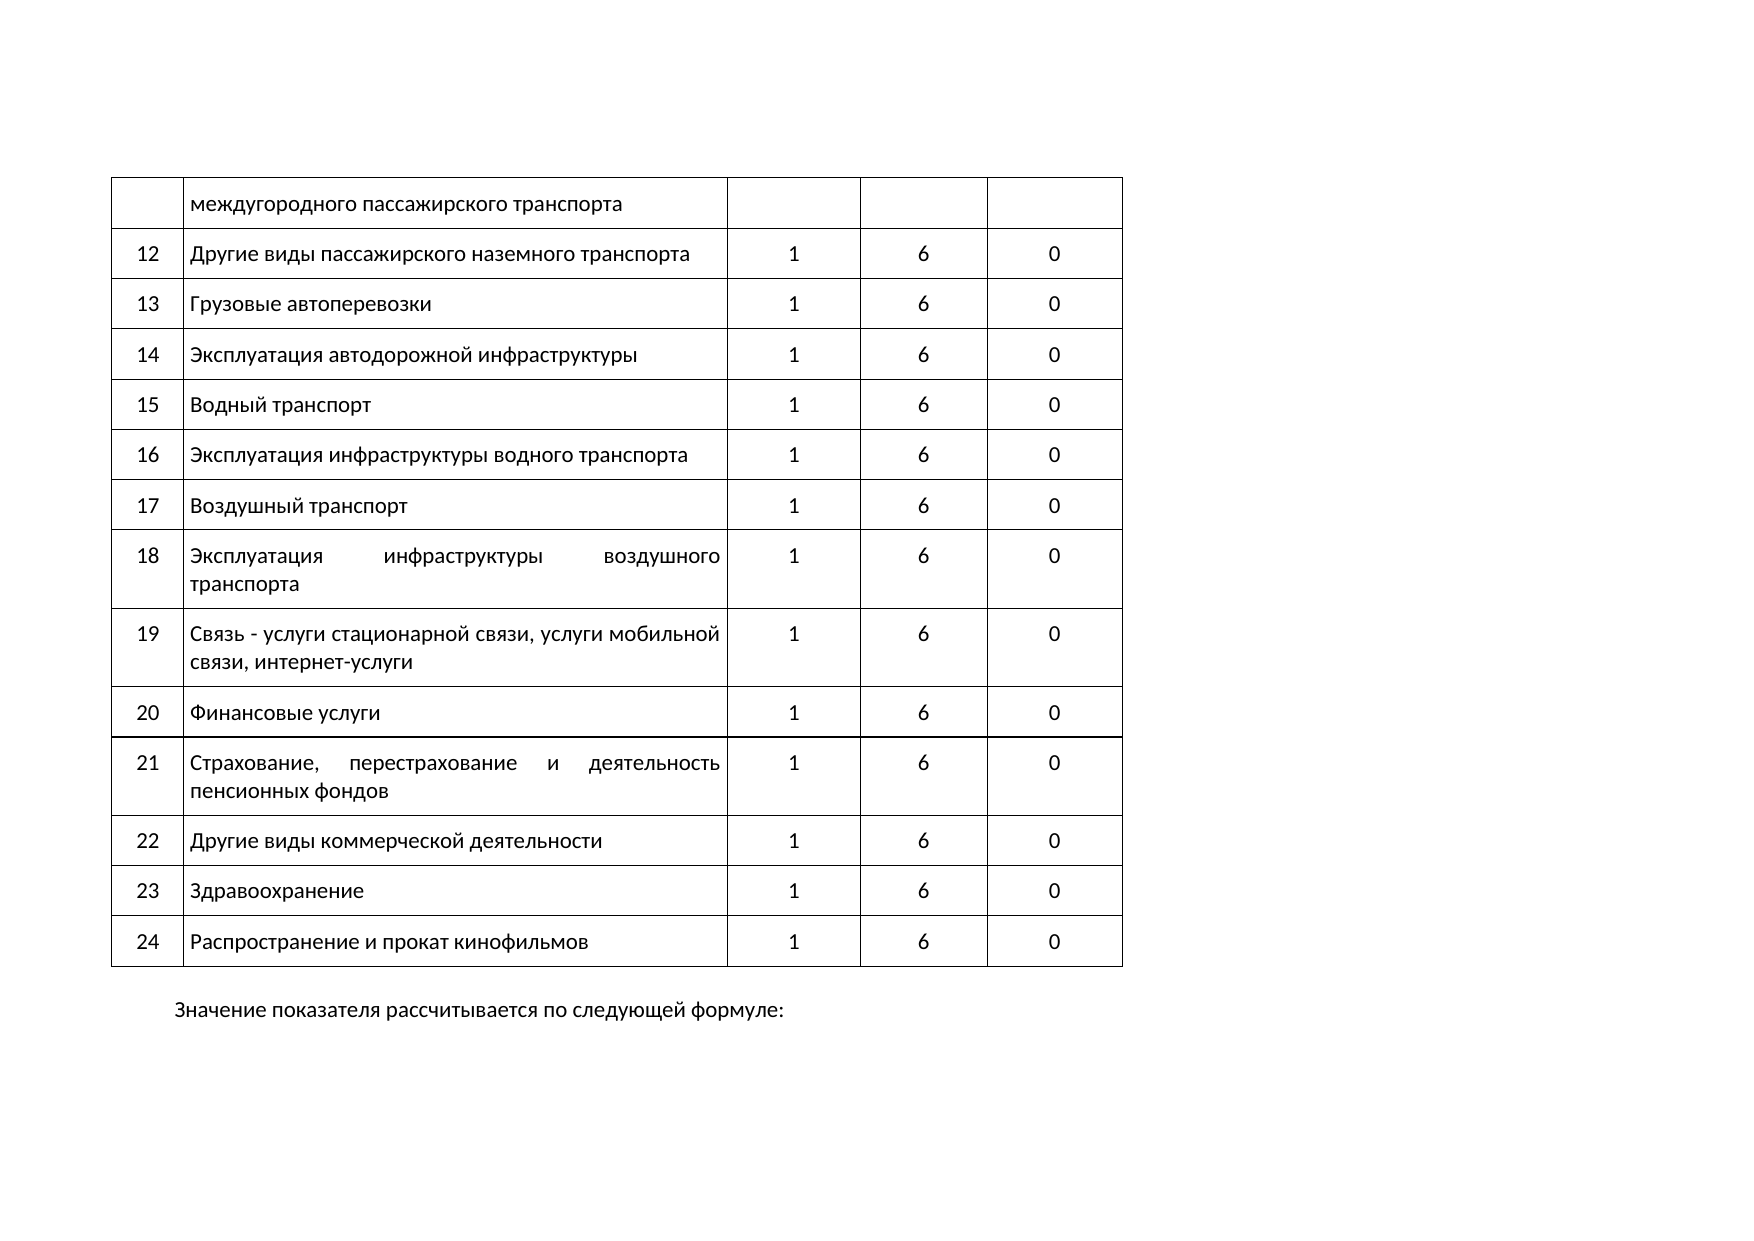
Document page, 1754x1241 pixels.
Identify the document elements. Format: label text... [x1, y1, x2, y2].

table_cell 14 [112, 329, 183, 378]
table_cell 6 [861, 178, 987, 227]
table_cell 0 [988, 329, 1122, 378]
table_cell Другие виды коммерческой деятельности [184, 816, 727, 865]
table_cell 6 [861, 530, 987, 608]
table_cell 6 [861, 279, 987, 328]
table_cell 1 [728, 738, 860, 815]
table_cell 15 [112, 380, 183, 429]
table_cell 0 [988, 738, 1122, 815]
table_cell 0 [988, 687, 1122, 736]
table_cell 6 [861, 916, 987, 966]
table_cell 1 [728, 178, 860, 227]
table_cell 6 [861, 609, 987, 686]
table_cell 6 [861, 687, 987, 736]
table_cell 1 [728, 329, 860, 378]
table_cell 1 [728, 530, 860, 608]
table_cell Воздушный транспорт [184, 480, 727, 529]
text Значение показателя рассчитывается по следующей формуле: [118, 995, 1636, 1023]
table_cell 1 [728, 380, 860, 429]
table_cell 1 [728, 866, 860, 915]
table_cell 0 [988, 609, 1122, 686]
table_cell 19 [112, 609, 183, 686]
table_cell 0 [988, 279, 1122, 328]
table_cell 0 [988, 178, 1122, 227]
table_cell 6 [861, 738, 987, 815]
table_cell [184, 178, 727, 227]
table_cell 6 [861, 329, 987, 378]
table_cell 0 [988, 530, 1122, 608]
table_cell 6 [861, 866, 987, 915]
table_cell 1 [728, 480, 860, 529]
table_cell Распространение и прокат кинофильмов [184, 916, 727, 966]
table_cell 0 [988, 430, 1122, 479]
table_cell Другие виды пассажирского наземного транспорта [184, 229, 727, 278]
table_cell 0 [988, 480, 1122, 529]
table_cell 17 [112, 480, 183, 529]
table_cell 6 [861, 816, 987, 865]
table_cell 6 [861, 430, 987, 479]
table_cell 24 [112, 916, 183, 966]
table_cell 1 [728, 430, 860, 479]
table_cell 0 [988, 380, 1122, 429]
table_cell 1 [728, 609, 860, 686]
table_cell 0 [988, 916, 1122, 966]
table_cell 1 [728, 687, 860, 736]
table_cell Эксплуатация инфраструктуры водного транспорта [184, 430, 727, 479]
table_cell 13 [112, 279, 183, 328]
table_cell Здравоохранение [184, 866, 727, 915]
table_cell 11 [112, 178, 183, 227]
table_cell 0 [988, 866, 1122, 915]
table_cell 16 [112, 430, 183, 479]
table_cell 21 [112, 738, 183, 815]
table_cell Водный транспорт [184, 380, 727, 429]
table_cell 20 [112, 687, 183, 736]
table_cell 1 [728, 916, 860, 966]
table_cell 1 [728, 816, 860, 865]
table_cell Эксплуатация инфраструктуры воздушного транспорта [184, 530, 727, 608]
table_cell Страхование, перестрахование и деятельность пенсионных фондов [184, 738, 727, 815]
table_cell 0 [988, 816, 1122, 865]
table_cell 22 [112, 816, 183, 865]
table_cell 6 [861, 229, 987, 278]
table_cell 18 [112, 530, 183, 608]
table_cell 12 [112, 229, 183, 278]
table_cell 6 [861, 480, 987, 529]
table_cell Грузовые автоперевозки [184, 279, 727, 328]
table_cell 0 [988, 229, 1122, 278]
table_cell 1 [728, 279, 860, 328]
table_cell 23 [112, 866, 183, 915]
table_cell 6 [861, 380, 987, 429]
table_cell 1 [728, 229, 860, 278]
table_cell Финансовые услуги [184, 687, 727, 736]
table_cell Эксплуатация автодорожной инфраструктуры [184, 329, 727, 378]
table_cell Связь - услуги стационарной связи, услуги мобильной связи, интернет-услуги [184, 609, 727, 686]
